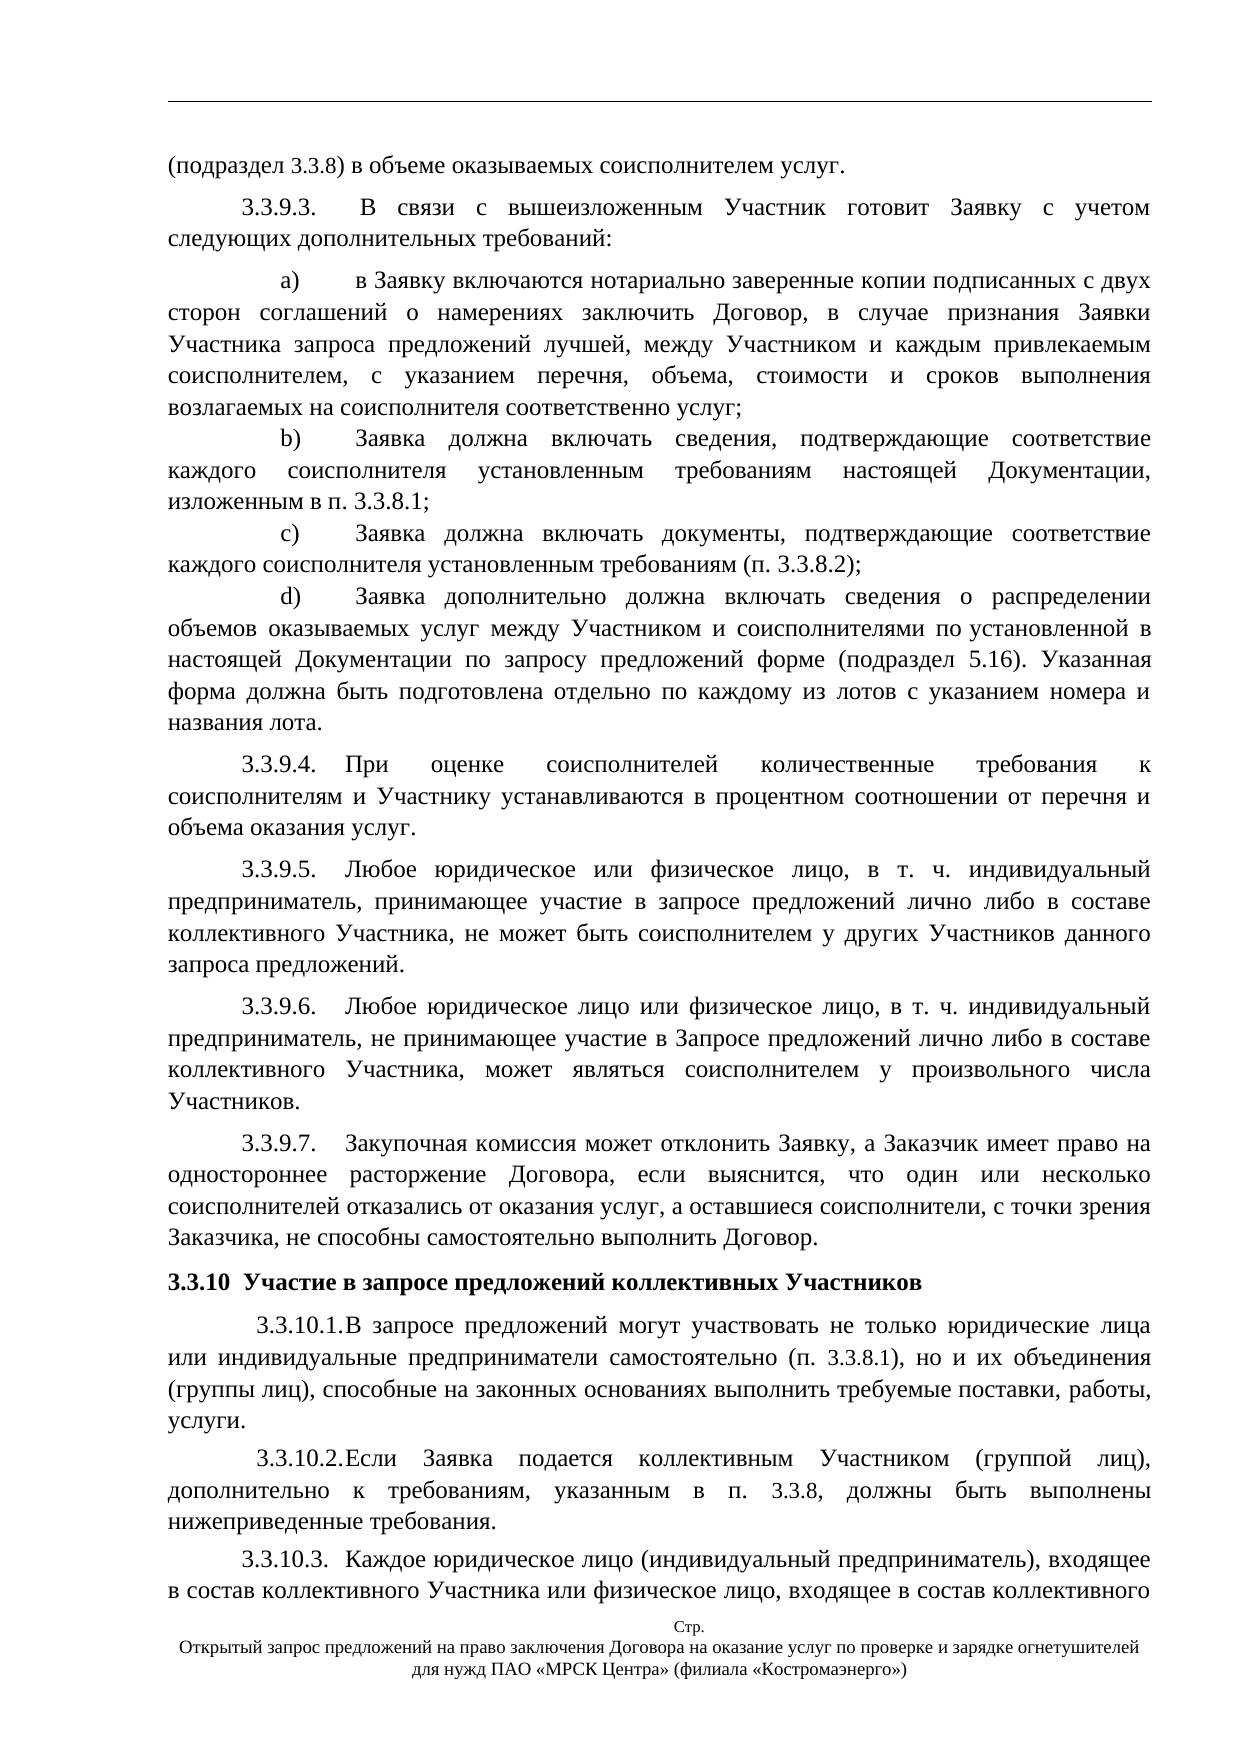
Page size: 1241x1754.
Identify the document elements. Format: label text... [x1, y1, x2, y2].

list Заявка должна включать документы, подтверждающие соответствие каждого соисполнителя установленным требованиям (п. 3.3.8.2); [168, 518, 1152, 578]
list в Заявку включаются нотариально заверенные копии подписанных с двух сторон соглашений о намерениях заключить Договор, в случае признания Заявки Участника запроса предложений лучшей, между Участником и каждым привлекаемым соисполнителем, с указанием перечня, объема, стоимости и сроков выполнения возлагаемых на соисполнителя соответственно услуг; [168, 266, 1152, 421]
list Если Заявка подается коллективным Участником (группой лиц), дополнительно к требованиям, указанным в п. 3.3.8, должны быть выполнены нижеприведенные требования. [168, 1443, 1152, 1535]
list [168, 150, 1152, 179]
list Заявка дополнительно должна включать сведения о распределении объемов оказываемых услуг между Участником и соисполнителями по установленной в настоящей Документации по запросу предложений форме (подраздел 5.16). Указанная форма должна быть подготовлена отдельно по каждому из лотов с указанием номера и названия лота. [168, 581, 1152, 736]
subtitle Участие в запросе предложений коллективных Участников [168, 1267, 1152, 1295]
list Заявка должна включать сведения, подтверждающие соответствие каждого соисполнителя установленным требованиям настоящей Документации, изложенным в п. 3.3.8.1; [168, 423, 1152, 515]
list Закупочная комиссия может отклонить Заявку, а Заказчик имеет право на одностороннее расторжение Договора, если выяснится, что один или несколько соисполнителей отказались от оказания услуг, а оставшиеся соисполнители, с точки зрения Заказчика, не способны самостоятельно выполнить Договор. [168, 1128, 1152, 1251]
list Любое юридическое лицо или физическое лицо, в т. ч. индивидуальный предприниматель, не принимающее участие в Запросе предложений лично либо в составе коллективного Участника, может являться соисполнителем у произвольного числа Участников. [168, 991, 1152, 1114]
list При оценке соисполнителей количественные требования к соисполнителям и Участнику устанавливаются в процентном соотношении от перечня и объема оказания услуг. [168, 749, 1152, 841]
list В запросе предложений могут участвовать не только юридические лица или индивидуальные предприниматели самостоятельно (п. 3.3.8.1), но и их объединения (группы лиц), способные на законных основаниях выполнить требуемые поставки, работы, услуги. [168, 1311, 1152, 1434]
list Любое юридическое или физическое лицо, в т. ч. индивидуальный предприниматель, принимающее участие в запросе предложений лично либо в составе коллективного Участника, не может быть соисполнителем у других Участников данного запроса предложений. [168, 854, 1152, 978]
list В связи с вышеизложенным Участник готовит Заявку с учетом следующих дополнительных требований: [168, 192, 1152, 252]
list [168, 1544, 1152, 1604]
